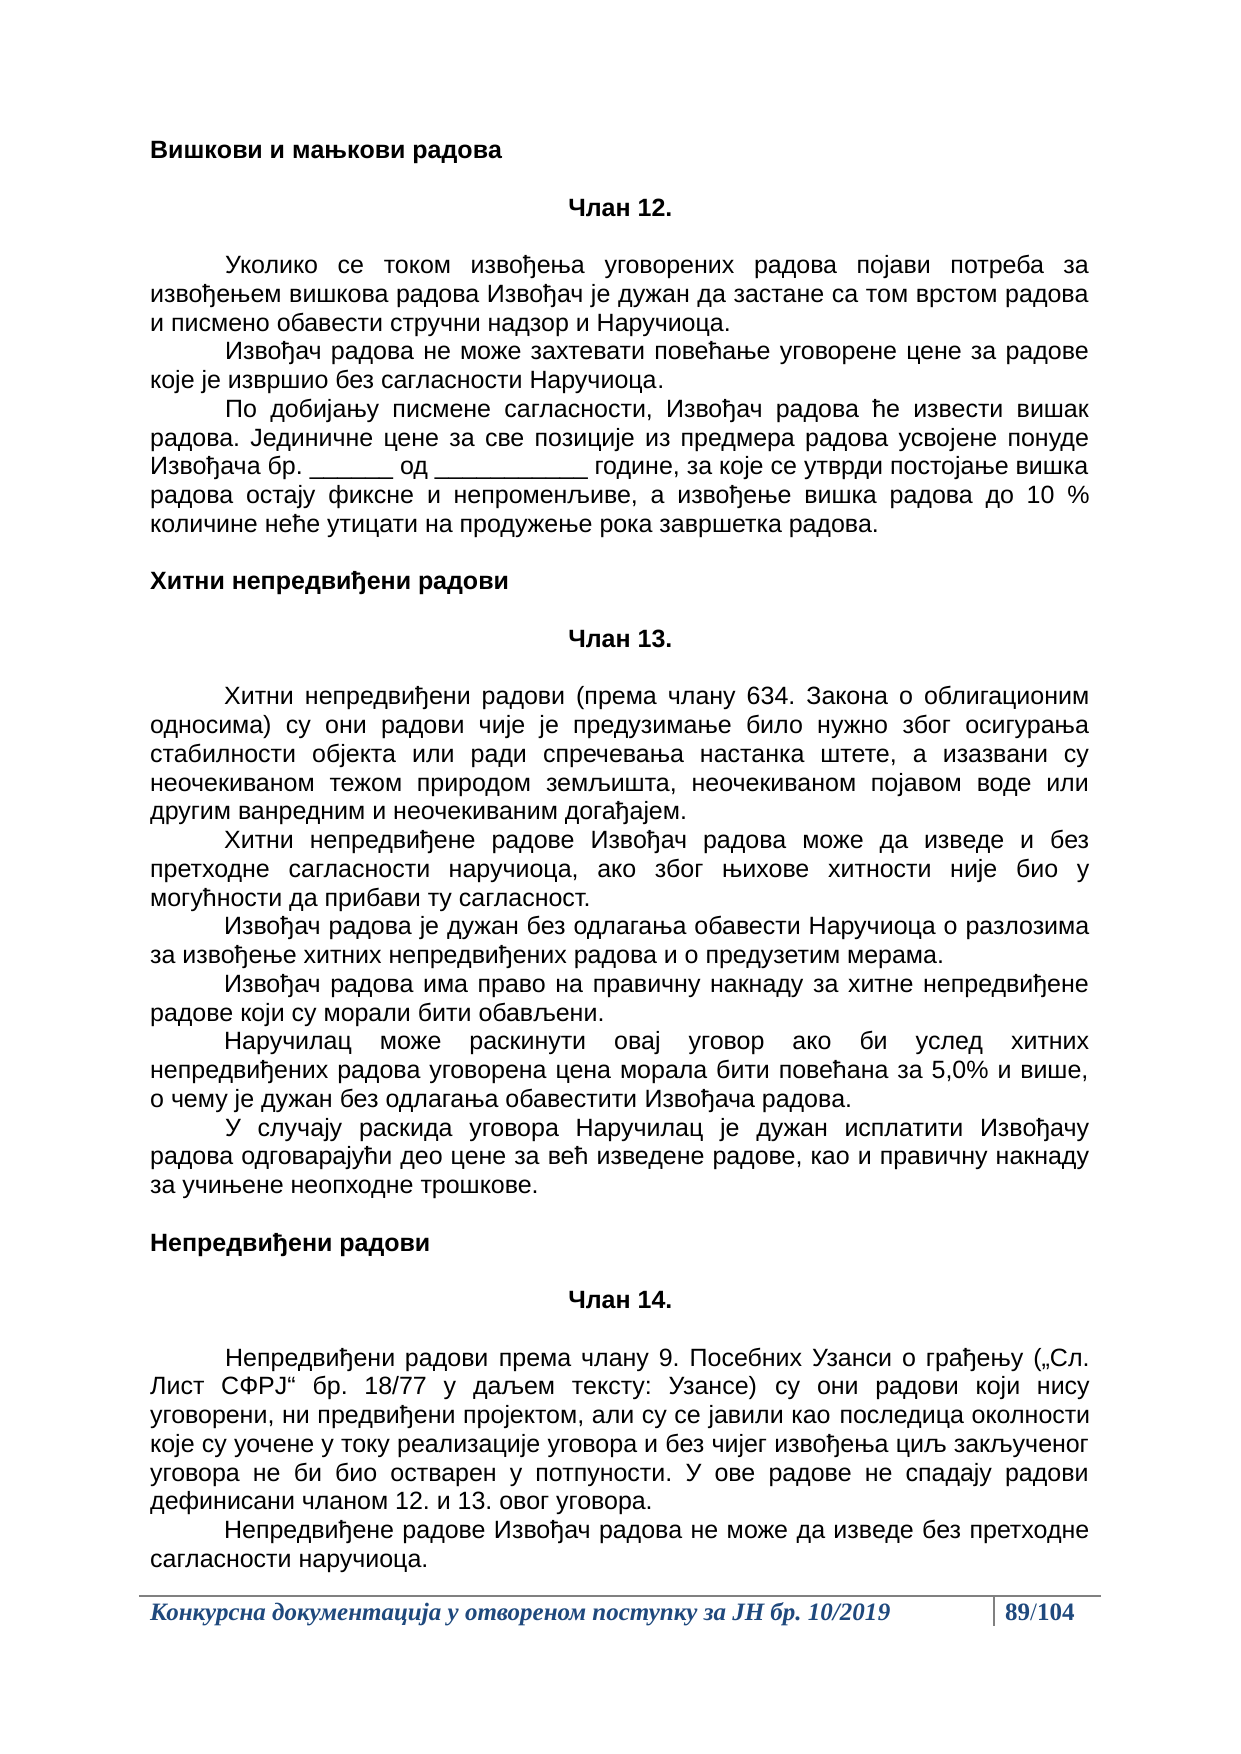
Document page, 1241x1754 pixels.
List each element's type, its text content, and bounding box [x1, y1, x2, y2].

text Извођач радова не може захтевати повећање уговорене цене за радове које је извршио без сагласности Наручиоца. [150, 336, 1090, 394]
text По добијању писмене сагласности, Извођач радова ће извести вишак радова. Јединичне цене за све позиције из предмера радова усвојене понуде Извођача бр. ______ од ___________ године, за које се утврди постојање вишка радова остају фиксне и непроменљиве, а извођење вишка радова до 10 % количине неће утицати на продужење рока завршетка радова. [150, 394, 1090, 537]
text Извођач радова је дужан без одлагања обавести Наручиоца о разлозима за извођење хитних непредвиђених радова и о предузетим мерама. [150, 911, 1090, 969]
text Уколико се током извођења уговорених радова појави потреба за извођењем вишкова радова Извођач је дужан да застане са том врстом радова и писмено обавести стручни надзор и Наручиоца. [150, 250, 1090, 336]
text Непредвиђени радови [150, 1227, 1090, 1256]
text Члан 12. [150, 192, 1090, 221]
text Члан 14. [150, 1285, 1090, 1314]
text У случају раскида уговора Наручилац је дужан исплатити Извођачу радова одговарајући део цене за већ изведене радове, као и правичну накнаду за учињене неопходне трошкове. [150, 1112, 1090, 1199]
text Непредвиђене радове Извођач радова не може да изведе без претходне сагласности наручиоца. [150, 1515, 1090, 1572]
text Члан 13. [150, 624, 1090, 652]
text Хитни непредвиђене радове Извођач радова може да изведе и без претходне сагласности наручиоца, ако због њихове хитности није био у могућности да прибави ту сагласност. [150, 825, 1090, 911]
text Наручилац може раскинути овај уговор ако би услед хитних непредвиђених радова уговорена цена морала бити повећана за 5,0% и више, о чему је дужан без одлагања обавестити Извођача радова. [150, 1026, 1090, 1112]
text Хитни непредвиђени радови [150, 566, 1090, 595]
text Непредвиђени радови према члану 9. Посебних Узанси о грађењу („Сл. Лист СФРЈ“ бр. 18/77 у даљем тексту: Узансе) су они радови који нису уговорени, ни предвиђени пројектом, али су се јавили као последица околности које су уочене у току реализације уговора и без чијег извођења циљ закљученог уговора не би био остварен у потпуности. У ове радове не спадају радови дефинисани чланом 12. и 13. овог уговора. [150, 1342, 1090, 1515]
text Извођач радова има право на правичну накнаду за хитне непредвиђене радове који су морали бити обављени. [150, 969, 1090, 1026]
text Вишкови и мањкови радова [150, 135, 1090, 164]
text Хитни непредвиђени радови (према члану 634. Закона о облигационим односима) су они радови чије је предузимање било нужно због осигурања стабилности објекта или ради спречевања настанка штете, а изазвани су неочекиваном тежом природом земљишта, неочекиваном појавом воде или другим ванредним и неочекиваним догађајем. [150, 681, 1090, 825]
